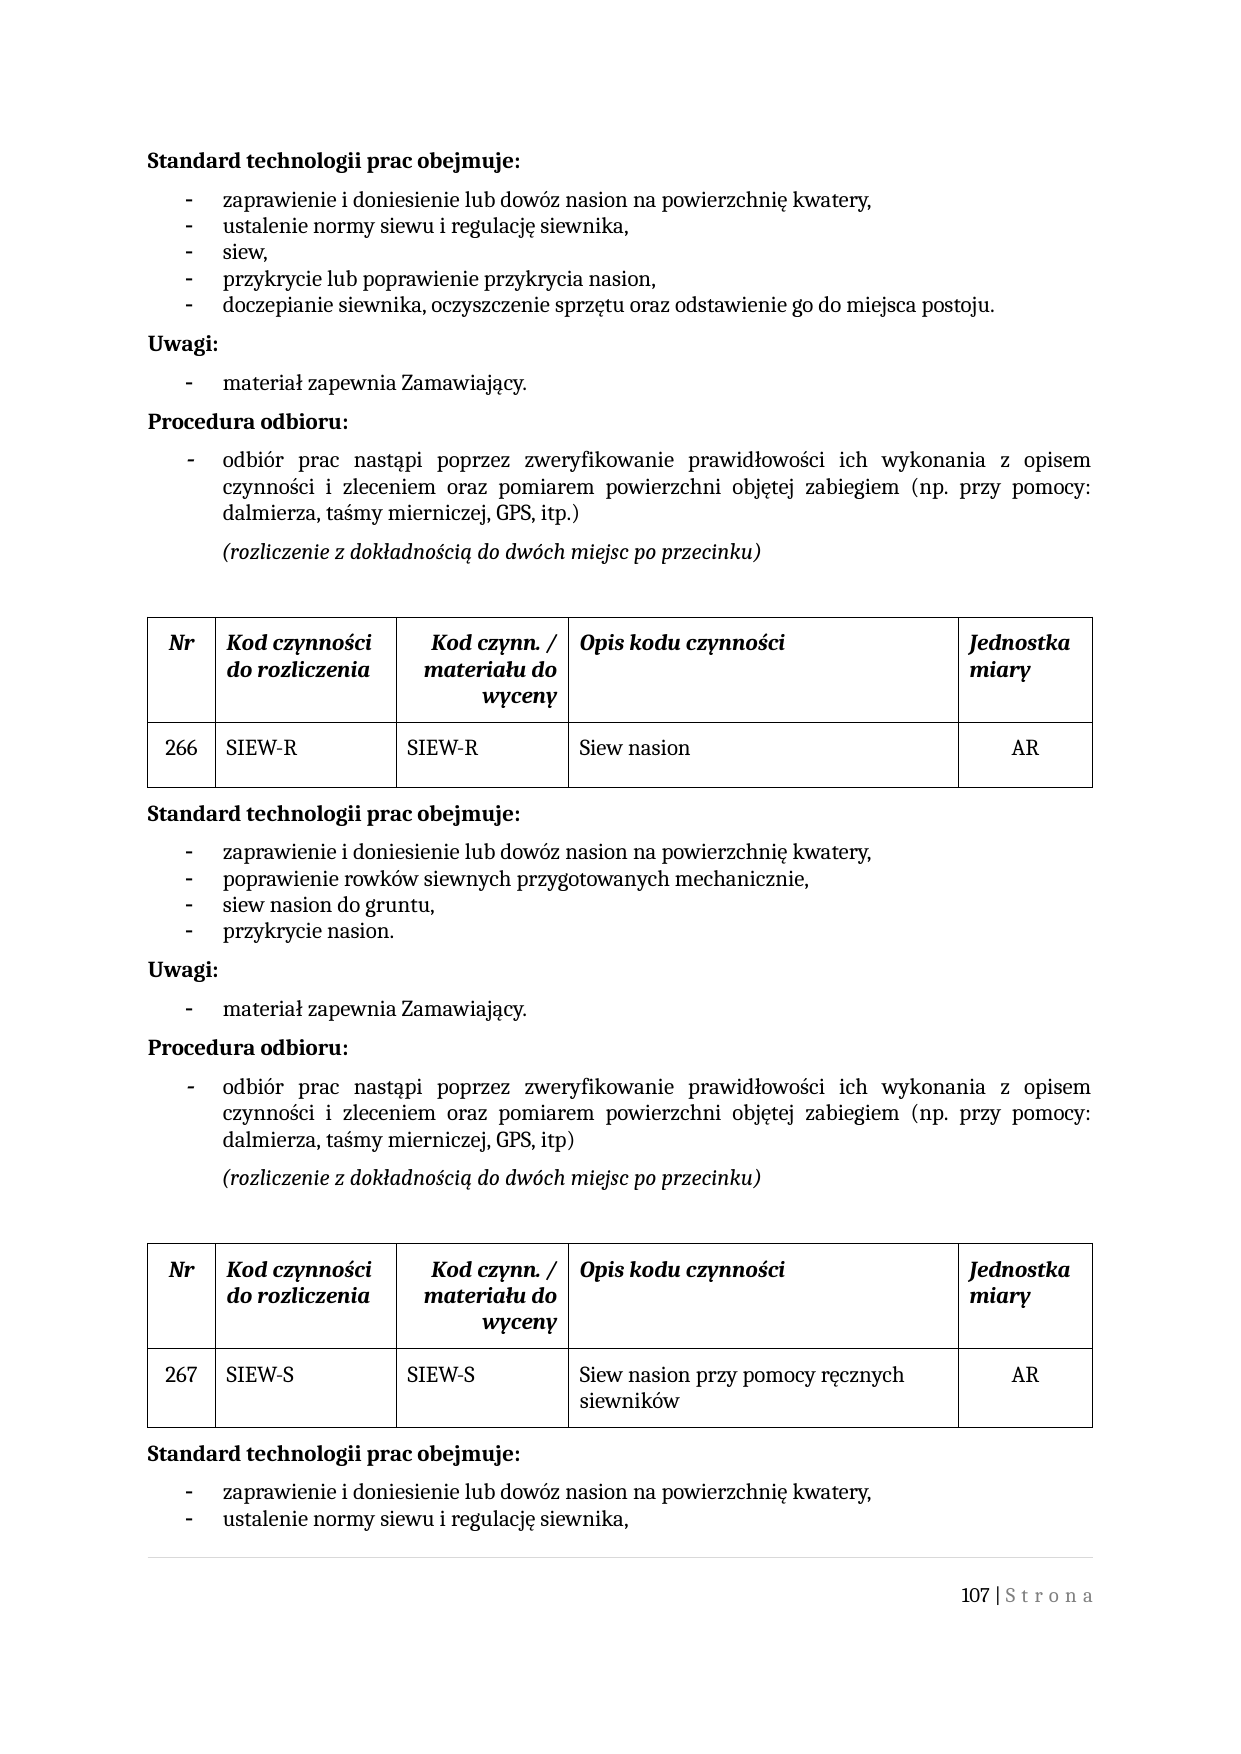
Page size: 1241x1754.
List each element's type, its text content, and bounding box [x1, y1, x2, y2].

text Procedura odbioru: [148, 1035, 1093, 1061]
list zaprawienie i doniesienie lub dowóz nasion na powierzchnię kwatery, [185, 1479, 1093, 1506]
list materiał zapewnia Zamawiający. [185, 369, 1093, 396]
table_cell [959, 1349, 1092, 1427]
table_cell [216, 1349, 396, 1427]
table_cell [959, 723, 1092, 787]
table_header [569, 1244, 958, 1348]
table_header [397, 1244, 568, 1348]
text Standard technologii prac obejmuje: [148, 1440, 1093, 1467]
list ustalenie normy siewu i regulację siewnika, [185, 213, 1093, 239]
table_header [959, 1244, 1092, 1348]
list zaprawienie i doniesienie lub dowóz nasion na powierzchnię kwatery, [185, 186, 1093, 213]
text Standard technologii prac obejmuje: [148, 800, 1093, 827]
list przykrycie nasion. [185, 918, 1093, 944]
text Uwagi: [148, 331, 1093, 357]
list przykrycie lub poprawienie przykrycia nasion, [185, 266, 1093, 292]
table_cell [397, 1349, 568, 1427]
list zaprawienie i doniesienie lub dowóz nasion na powierzchnię kwatery, [185, 839, 1093, 866]
text Procedura odbioru: [148, 408, 1093, 435]
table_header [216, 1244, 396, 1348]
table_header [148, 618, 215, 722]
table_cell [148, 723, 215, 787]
list siew nasion do gruntu, [185, 892, 1093, 918]
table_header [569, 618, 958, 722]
text (rozliczenie z dokładnością do dwóch miejsc po przecinku) [148, 1165, 1093, 1192]
text (rozliczenie z dokładnością do dwóch miejsc po przecinku) [148, 539, 1093, 565]
list materiał zapewnia Zamawiający. [185, 996, 1093, 1022]
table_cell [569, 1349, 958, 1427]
list poprawienie rowków siewnych przygotowanych mechanicznie, [185, 866, 1093, 892]
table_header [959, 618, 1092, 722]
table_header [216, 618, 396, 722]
text Standard technologii prac obejmuje: [148, 148, 1093, 174]
list siew, [185, 239, 1093, 266]
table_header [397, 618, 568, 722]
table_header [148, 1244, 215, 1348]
list doczepianie siewnika, oczyszczenie sprzętu oraz odstawienie go do miejsca postoju. [185, 292, 1093, 318]
list ustalenie normy siewu i regulację siewnika, [185, 1506, 1093, 1532]
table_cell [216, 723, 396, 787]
list odbiór prac nastąpi poprzez zweryfikowanie prawidłowości ich wykonania z opisem czynności i zleceniem oraz pomiarem powierzchni objętej zabiegiem (np. przy pomocy: dalmierza, taśmy mierniczej, GPS, itp) [185, 1074, 1093, 1153]
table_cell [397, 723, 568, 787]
text Uwagi: [148, 957, 1093, 983]
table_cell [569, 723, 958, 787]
list odbiór prac nastąpi poprzez zweryfikowanie prawidłowości ich wykonania z opisem czynności i zleceniem oraz pomiarem powierzchni objętej zabiegiem (np. przy pomocy: dalmierza, taśmy mierniczej, GPS, itp.) [185, 447, 1093, 526]
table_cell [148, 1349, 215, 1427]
